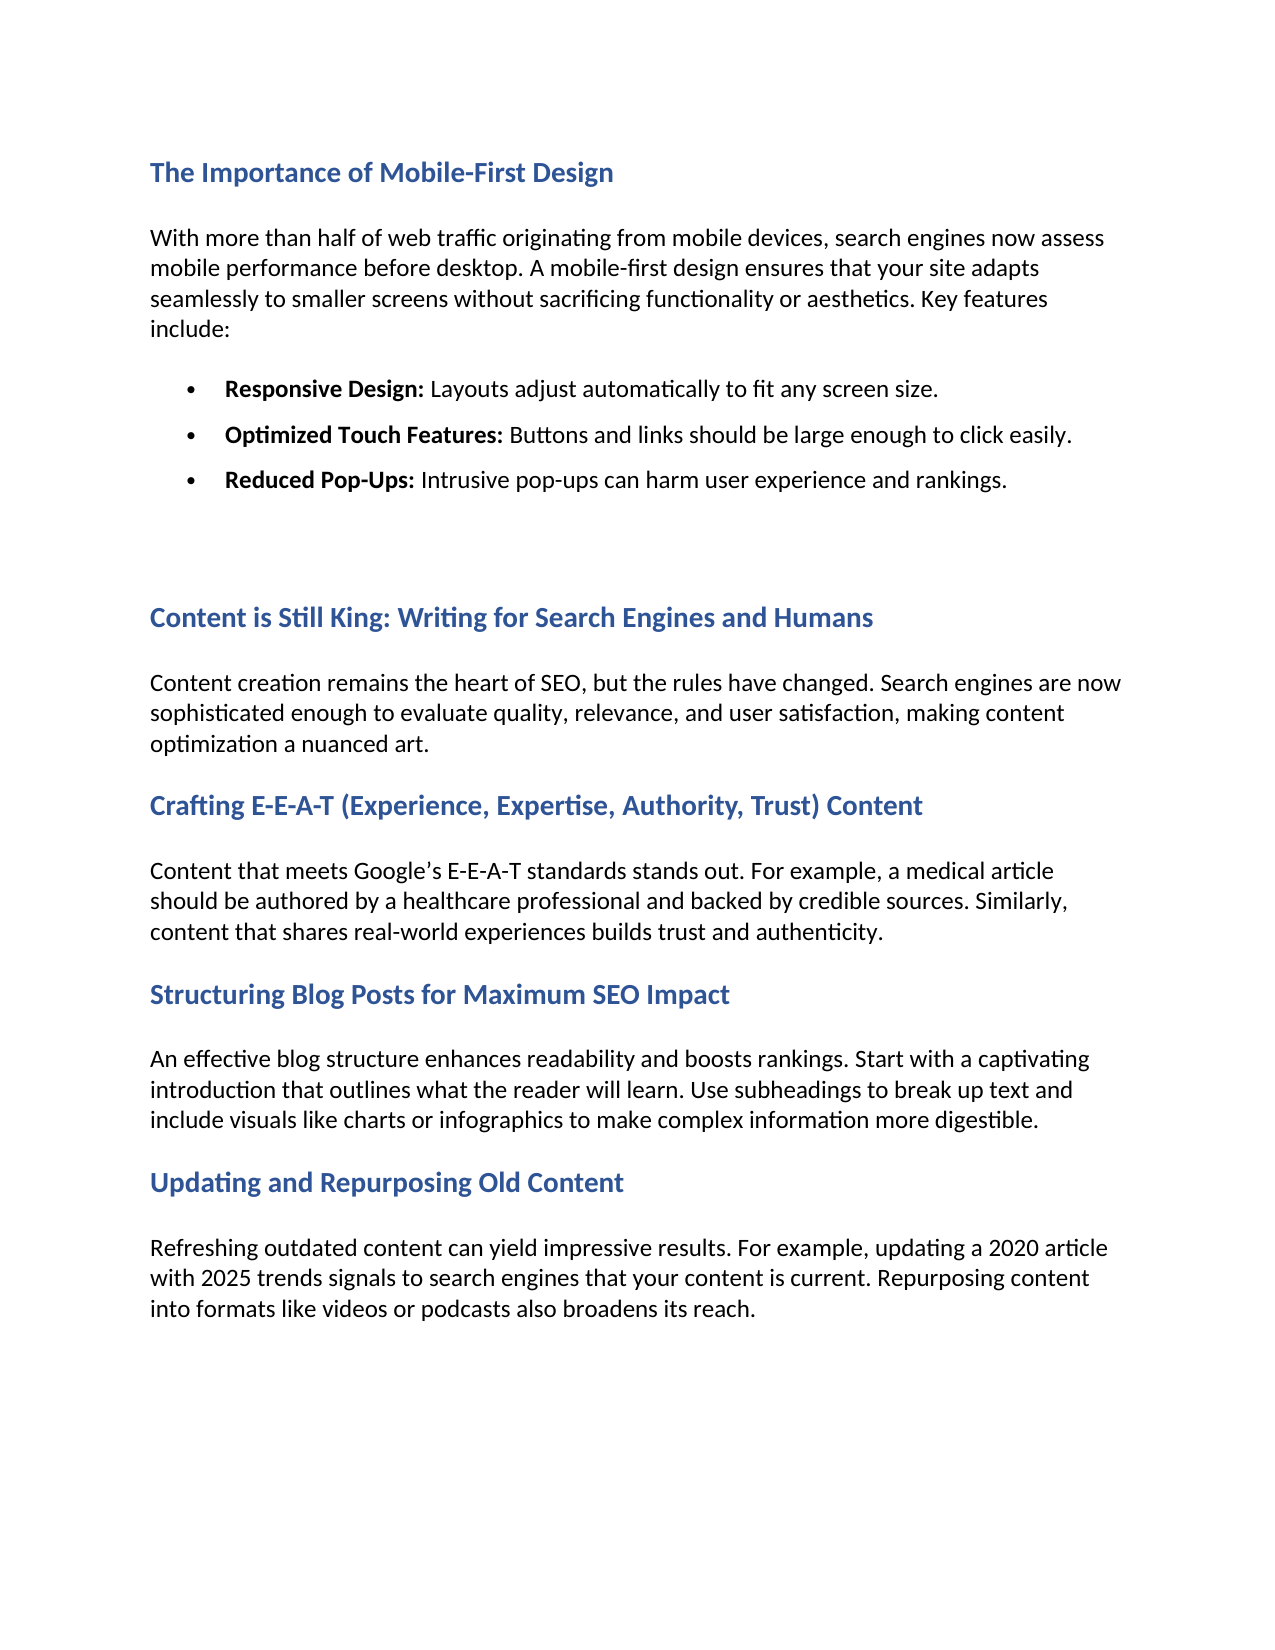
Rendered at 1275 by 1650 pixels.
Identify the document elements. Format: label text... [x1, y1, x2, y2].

list Reduced Pop-Ups: Intrusive pop-ups can harm user experience and rankings. [187, 464, 1125, 495]
subtitle The Importance of Mobile-First Design [150, 154, 1125, 190]
text With more than half of web traffic originating from mobile devices, search engines now assess mobile performance before desktop. A mobile-first design ensures that your site adapts seamlessly to smaller screens without sacrificing functionality or aesthetics. Key features include: [150, 222, 1125, 344]
subtitle Structuring Blog Posts for Maximum SEO Impact [150, 976, 1125, 1011]
subtitle Crafting E-E-A-T (Experience, Expertise, Authority, Trust) Content [150, 787, 1125, 823]
text An effective blog structure enhances readability and boosts rankings. Start with a captivating introduction that outlines what the reader will learn. Use subheadings to break up text and include visuals like charts or infographics to make complex information more digestible. [150, 1043, 1125, 1135]
list Responsive Design: Layouts adjust automatically to fit any screen size. [187, 373, 1125, 403]
text Refreshing outdated content can yield impressive results. For example, updating a 2020 article with 2025 trends signals to search engines that your content is current. Repurposing content into formats like videos or podcasts also broadens its reach. [150, 1232, 1125, 1323]
text Content creation remains the heart of SEO, but the rules have changed. Search engines are now sophisticated enough to evaluate quality, relevance, and user satisfaction, making content optimization a nuanced art. [150, 667, 1125, 758]
subtitle Updating and Repurposing Old Content [150, 1164, 1125, 1200]
text Content that meets Google’s E-E-A-T standards stands out. For example, a medical article should be authored by a healthcare professional and backed by credible sources. Similarly, content that shares real-world experiences builds trust and authenticity. [150, 855, 1125, 947]
list Optimized Touch Features: Buttons and links should be large enough to click easily. [187, 419, 1125, 449]
subtitle Content is Still King: Writing for Search Engines and Humans [150, 599, 1125, 635]
